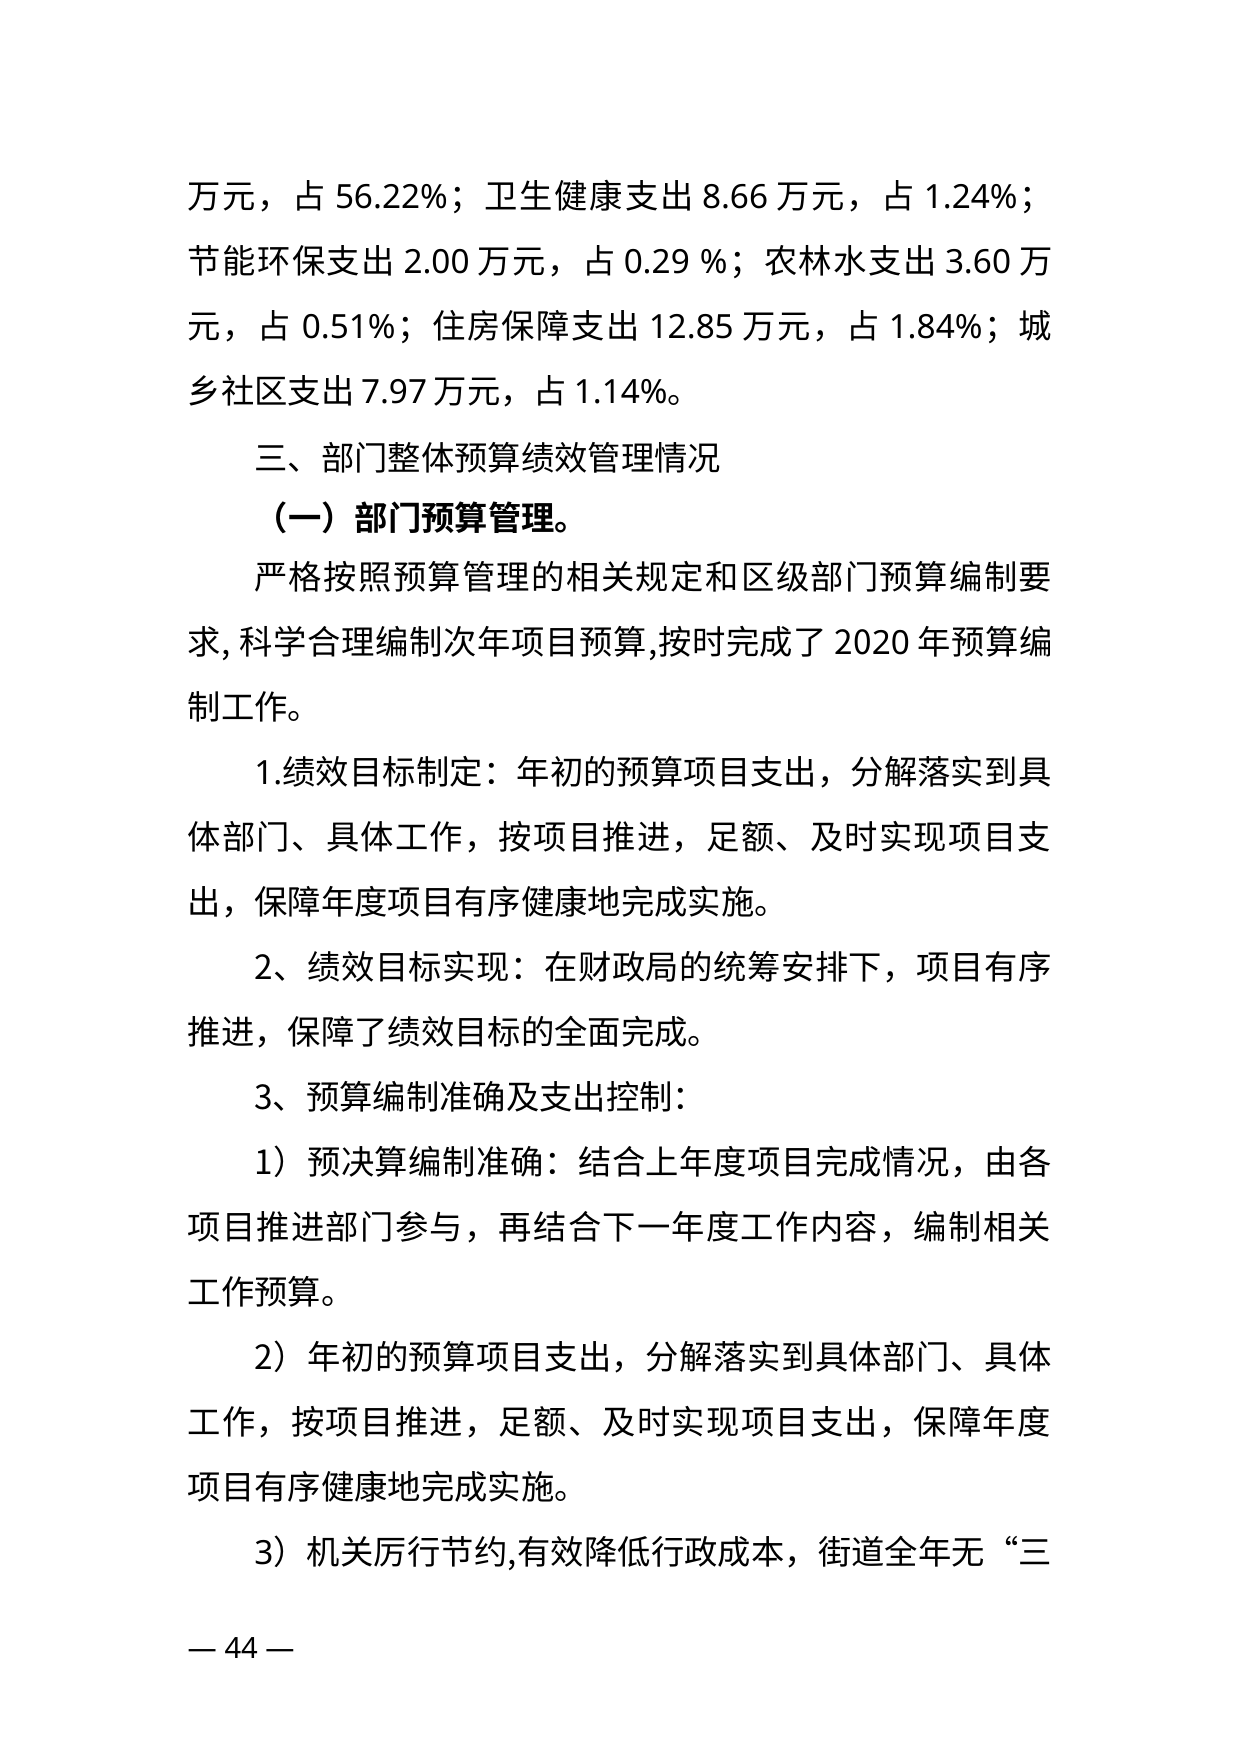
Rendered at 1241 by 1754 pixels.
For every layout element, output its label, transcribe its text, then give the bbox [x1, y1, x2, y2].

text 1）预决算编制准确：结合上年度项目完成情况，由各项目推进部门参与，再结合下一年度工作内容，编制相关工作预算。 [187, 1128, 1053, 1323]
text 1.绩效目标制定：年初的预算项目支出，分解落实到具体部门、具体工作，按项目推进，足额、及时实现项目支出，保障年度项目有序健康地完成实施。 [187, 738, 1053, 933]
text 严格按照预算管理的相关规定和区级部门预算编制要求, 科学合理编制次年项目预算,按时完成了2020年预算编制工作。 [187, 543, 1053, 738]
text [187, 1518, 1053, 1583]
text 2）年初的预算项目支出，分解落实到具体部门、具体工作，按项目推进，足额、及时实现项目支出，保障年度项目有序健康地完成实施。 [187, 1323, 1053, 1518]
text 3、预算编制准确及支出控制： [187, 1063, 1053, 1128]
text 2、绩效目标实现：在财政局的统筹安排下，项目有序推进，保障了绩效目标的全面完成。 [187, 933, 1053, 1063]
text （一）部门预算管理。 [187, 482, 1053, 543]
text 三、部门整体预算绩效管理情况 [187, 422, 1053, 482]
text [187, 162, 1053, 422]
